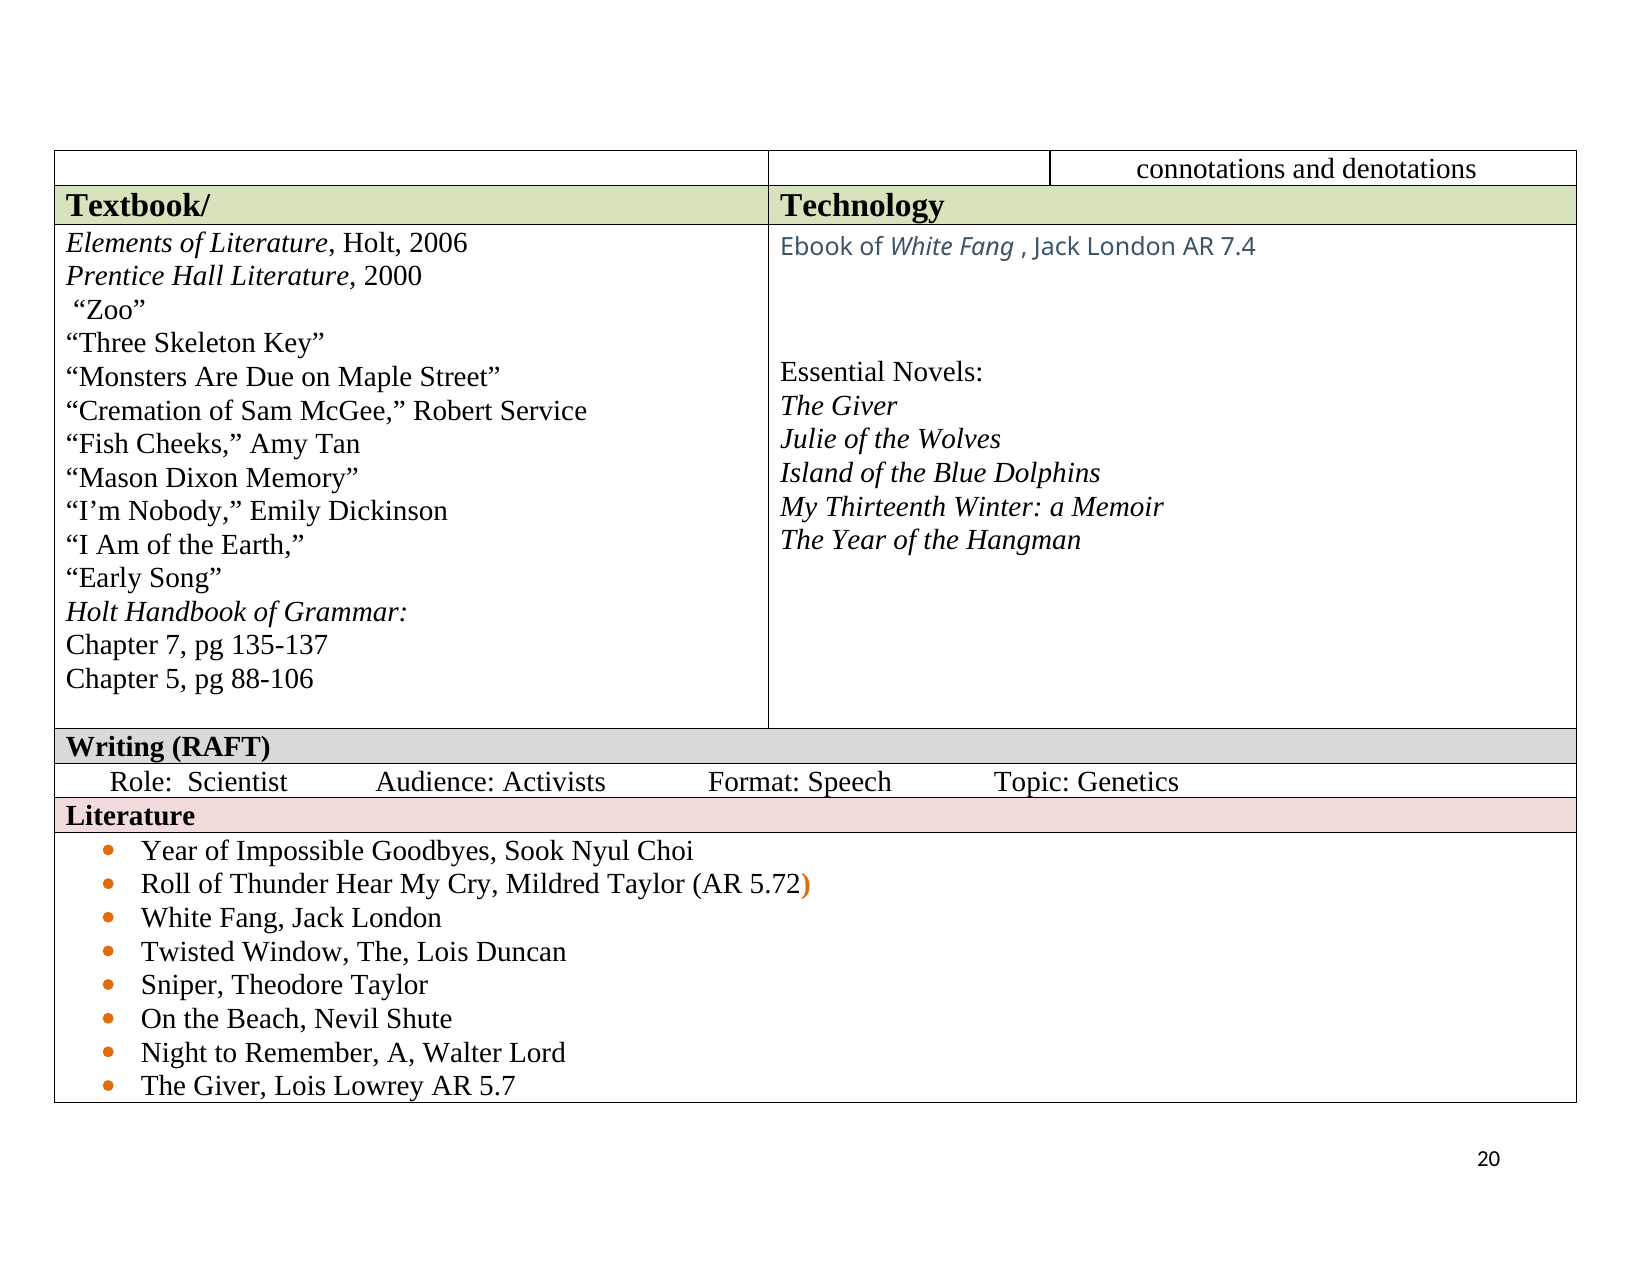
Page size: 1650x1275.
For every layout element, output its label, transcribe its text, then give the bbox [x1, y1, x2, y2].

table_cell Role: Scientist Audience: Activists Format: Speech Topic: Genetics [55, 764, 1576, 797]
table_cell Ebook of White Fang , Jack London AR 7.4 Essential Novels: The Giver Julie of the Wolves Island of the Blue Dolphins My Thirteenth Winter: a Memoir The Year of the Hangman [769, 225, 1576, 728]
table_cell Writing (RAFT) [55, 729, 1576, 763]
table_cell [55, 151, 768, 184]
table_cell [769, 151, 1049, 184]
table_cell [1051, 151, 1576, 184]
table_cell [55, 833, 1576, 1102]
table_cell Technology [769, 186, 1576, 224]
table_cell Textbook/ [55, 186, 768, 224]
table_cell Literature [55, 798, 1576, 832]
table_cell Elements of Literature, Holt, 2006 Prentice Hall Literature, 2000 “Zoo” “Three Skeleton Key” “Monsters Are Due on Maple Street” “Cremation of Sam McGee,” Robert Service “Fish Cheeks,” Amy Tan “Mason Dixon Memory” “I’m Nobody,” Emily Dickinson “I Am of the Earth,” “Early Song” Holt Handbook of Grammar: Chapter 7, pg 135-137 Chapter 5, pg 88-106 [55, 225, 768, 728]
